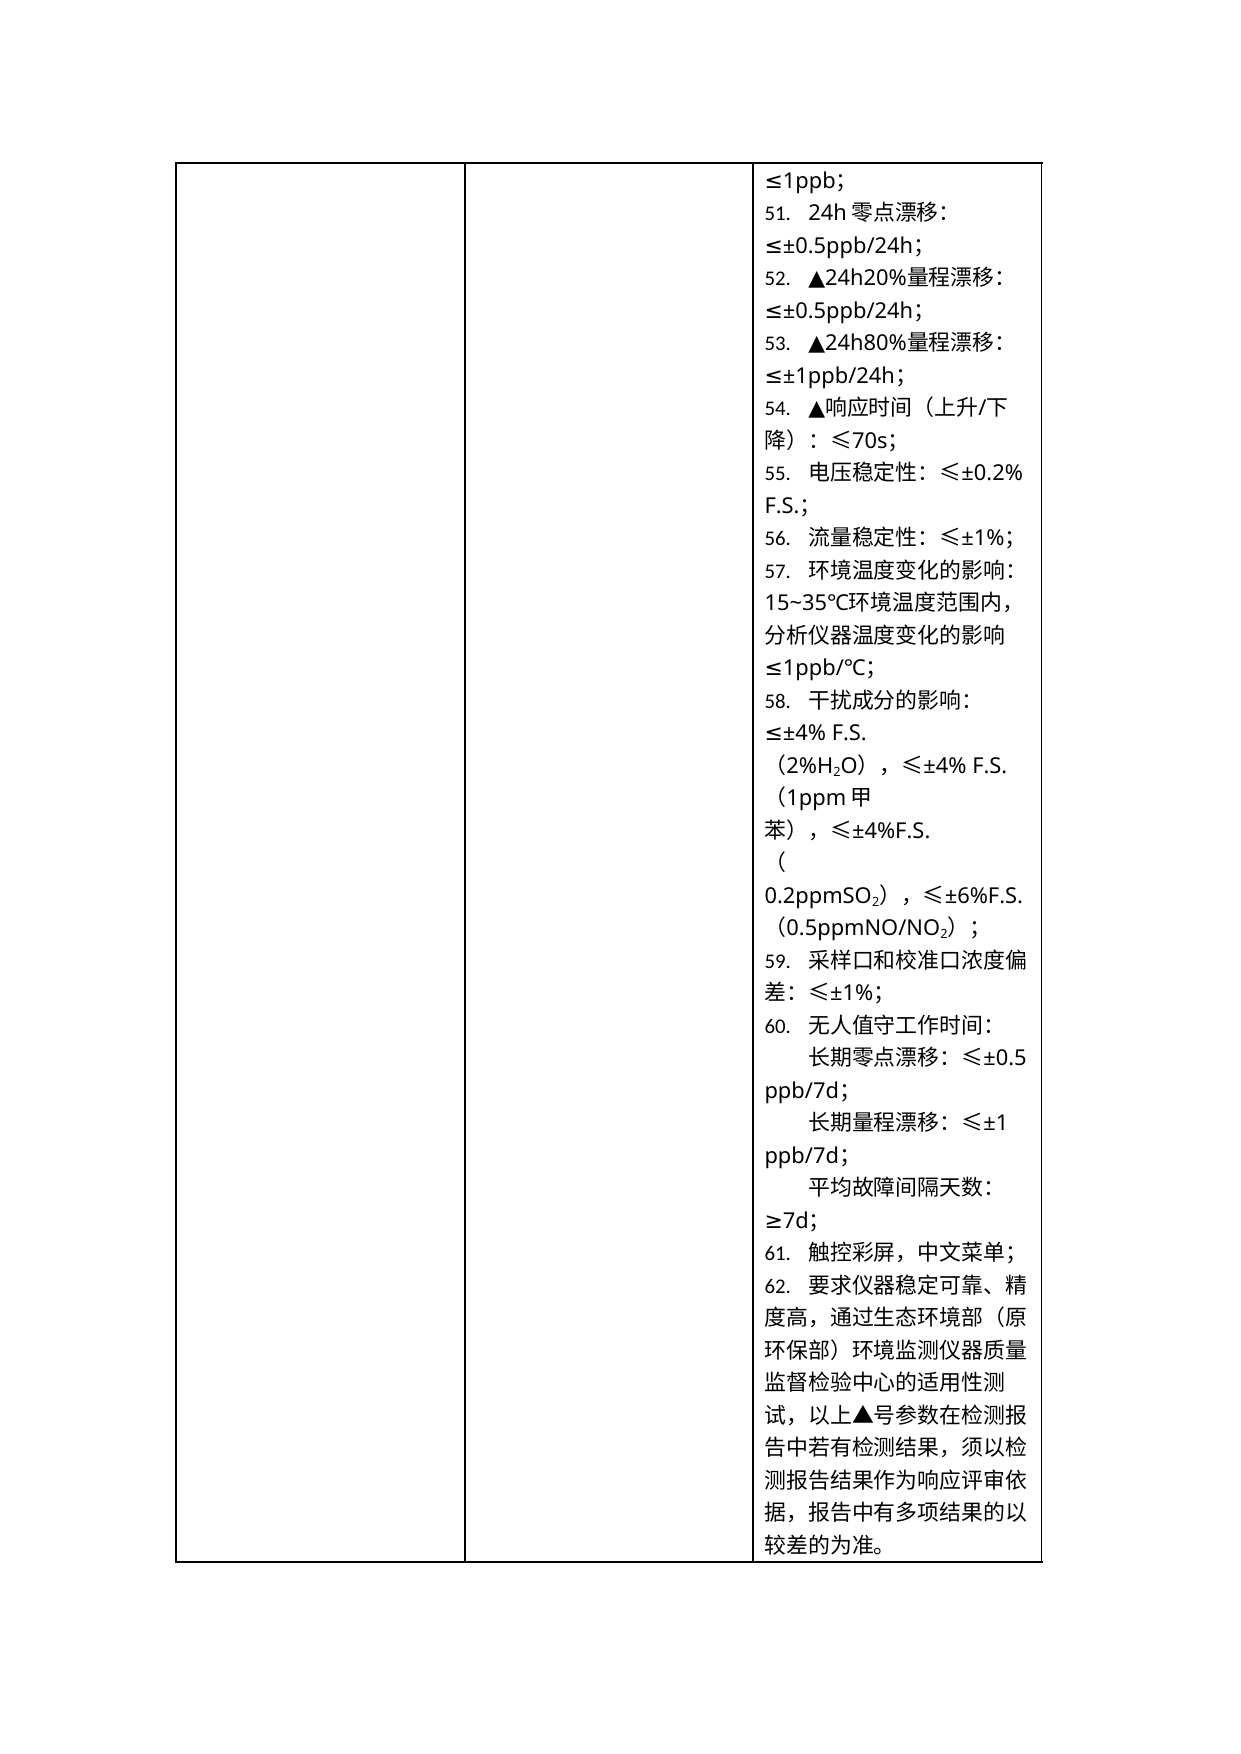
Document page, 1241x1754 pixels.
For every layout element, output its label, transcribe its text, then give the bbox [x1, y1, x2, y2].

table_cell ▲ [466, 164, 752, 1561]
table_cell 1 [177, 164, 464, 1561]
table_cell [754, 164, 1041, 1561]
